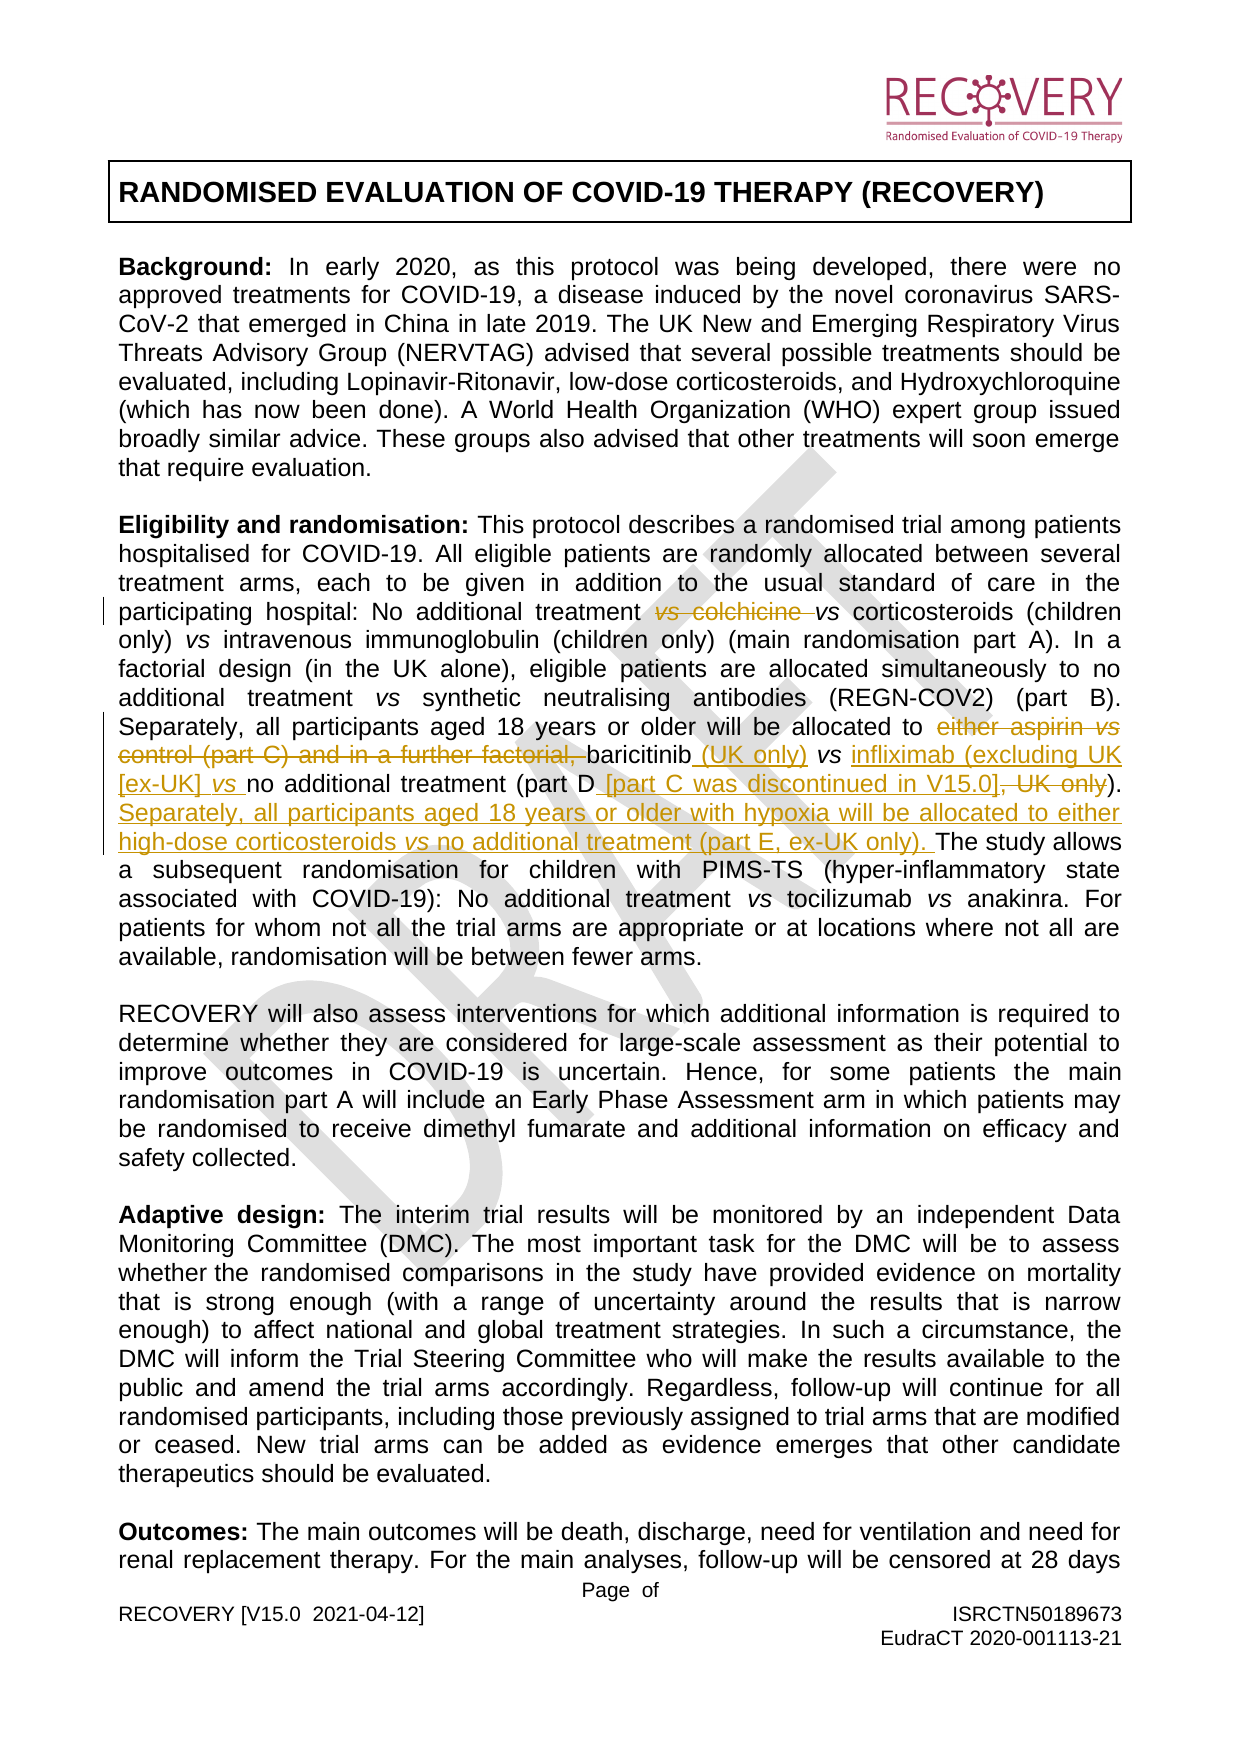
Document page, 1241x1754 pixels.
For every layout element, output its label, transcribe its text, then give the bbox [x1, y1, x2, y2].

text Eligibility and randomisation: This protocol describes a randomised trial among patients hospitalised for COVID-19. All eligible patients are randomly allocated between several treatment arms, each to be given in addition to the usual standard of care in the participating hospital: No additional treatment vs corticosteroids (children only) vs intravenous immunoglobulin (children only) (main randomisation part A). In a factorial design (in the UK alone), eligible patients are allocated simultaneously to no additional treatment vs synthetic neutralising antibodies (REGN-COV2) (part B). Separately, all participants aged 18 years or older will be allocated to baricitinib vs no additional treatment (part D). The study allows a subsequent randomisation for children with PIMS-TS (hyper-inflammatory state associated with COVID-19): No additional treatment vs tocilizumab vs anakinra. For patients for whom not all the trial arms are appropriate or at locations where not all are available, randomisation will be between fewer arms. [118, 824, 1122, 970]
text Background: In early 2020, as this protocol was being developed, there were no approved treatments for COVID-19, a disease induced by the novel coronavirus SARS-CoV-2 that emerged in China in late 2019. The UK New and Emerging Respiratory Virus Threats Advisory Group (NERVTAG) advised that several possible treatments should be evaluated, including Lopinavir-Ritonavir, low-dose corticosteroids, and Hydroxychloroquine (which has now been done). A World Health Organization (WHO) expert group issued broadly similar advice. These groups also advised that other treatments will soon emerge that require evaluation. [118, 252, 1122, 482]
picture [886, 75, 1123, 143]
text Adaptive design: The interim trial results will be monitored by an independent Data Monitoring Committee (DMC). The most important task for the DMC will be to assess whether the randomised comparisons in the study have provided evidence on mortality that is strong enough (with a range of uncertainty around the results that is narrow enough) to affect national and global treatment strategies. In such a circumstance, the DMC will inform the Trial Steering Committee who will make the results available to the public and amend the trial arms accordingly. Regardless, follow-up will continue for all randomised participants, including those previously assigned to trial arms that are modified or ceased. New trial arms can be added as evidence emerges that other candidate therapeutics should be evaluated. [118, 1200, 1122, 1488]
text RANDOMISED EVALUATION OF COVID-19 THERAPY (RECOVERY) [110, 162, 1130, 221]
text RECOVERY will also assess interventions for which additional information is required to determine whether they are considered for large-scale assessment as their potential to improve outcomes in COVID-19 is uncertain. Hence, for some patients the main randomisation part A will include an Early Phase Assessment arm in which patients may be randomised to receive dimethyl fumarate and additional information on efficacy and safety collected. [118, 999, 1122, 1172]
text Eligibility and randomisation: This protocol describes a randomised trial among patients hospitalised for COVID-19. All eligible patients are randomly allocated between several treatment arms, each to be given in addition to the usual standard of care in the participating hospital: No additional treatment vs corticosteroids (children only) vs intravenous immunoglobulin (children only) (main randomisation part A). In a factorial design (in the UK alone), eligible patients are allocated simultaneously to no additional treatment vs synthetic neutralising antibodies (REGN-COV2) (part B). Separately, all participants aged 18 years or older will be allocated to baricitinib vs no additional treatment (part D). The study allows a subsequent randomisation for children with PIMS-TS (hyper-inflammatory state associated with COVID-19): No additional treatment vs tocilizumab vs anakinra. For patients for whom not all the trial arms are appropriate or at locations where not all are available, randomisation will be between fewer arms. [118, 510, 1122, 823]
